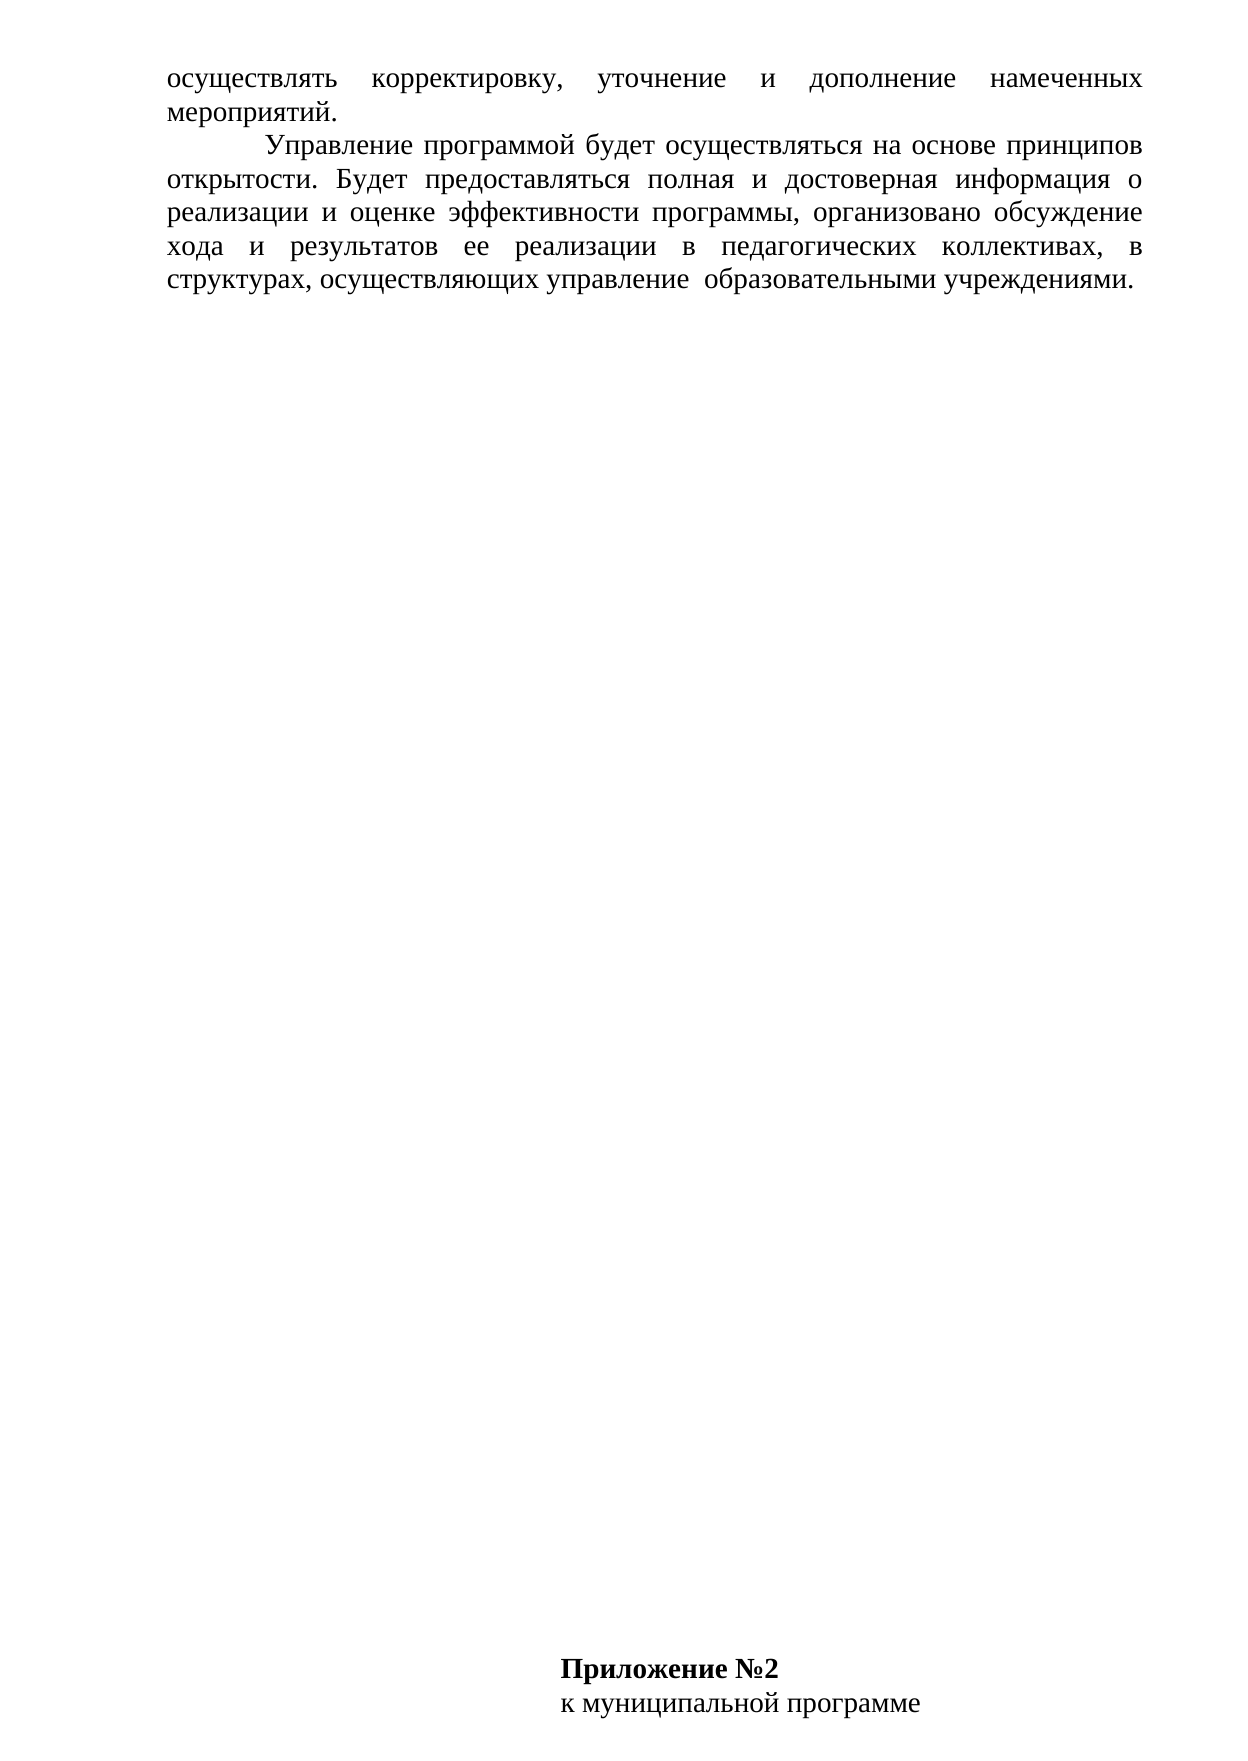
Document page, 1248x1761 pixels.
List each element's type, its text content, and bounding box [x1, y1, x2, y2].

text Приложение №2 [167, 1651, 1144, 1685]
text к муниципальной программе [167, 1685, 1144, 1718]
text Управление программой будет осуществляться на основе принципов открытости. Будет предоставляться полная и достоверная информация о реализации и оценке эффективности программы, организовано обсуждение хода и результатов ее реализации в педагогических коллективах, в структурах, осуществляющих управление образовательными учреждениями. [167, 127, 1144, 295]
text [167, 60, 1144, 127]
